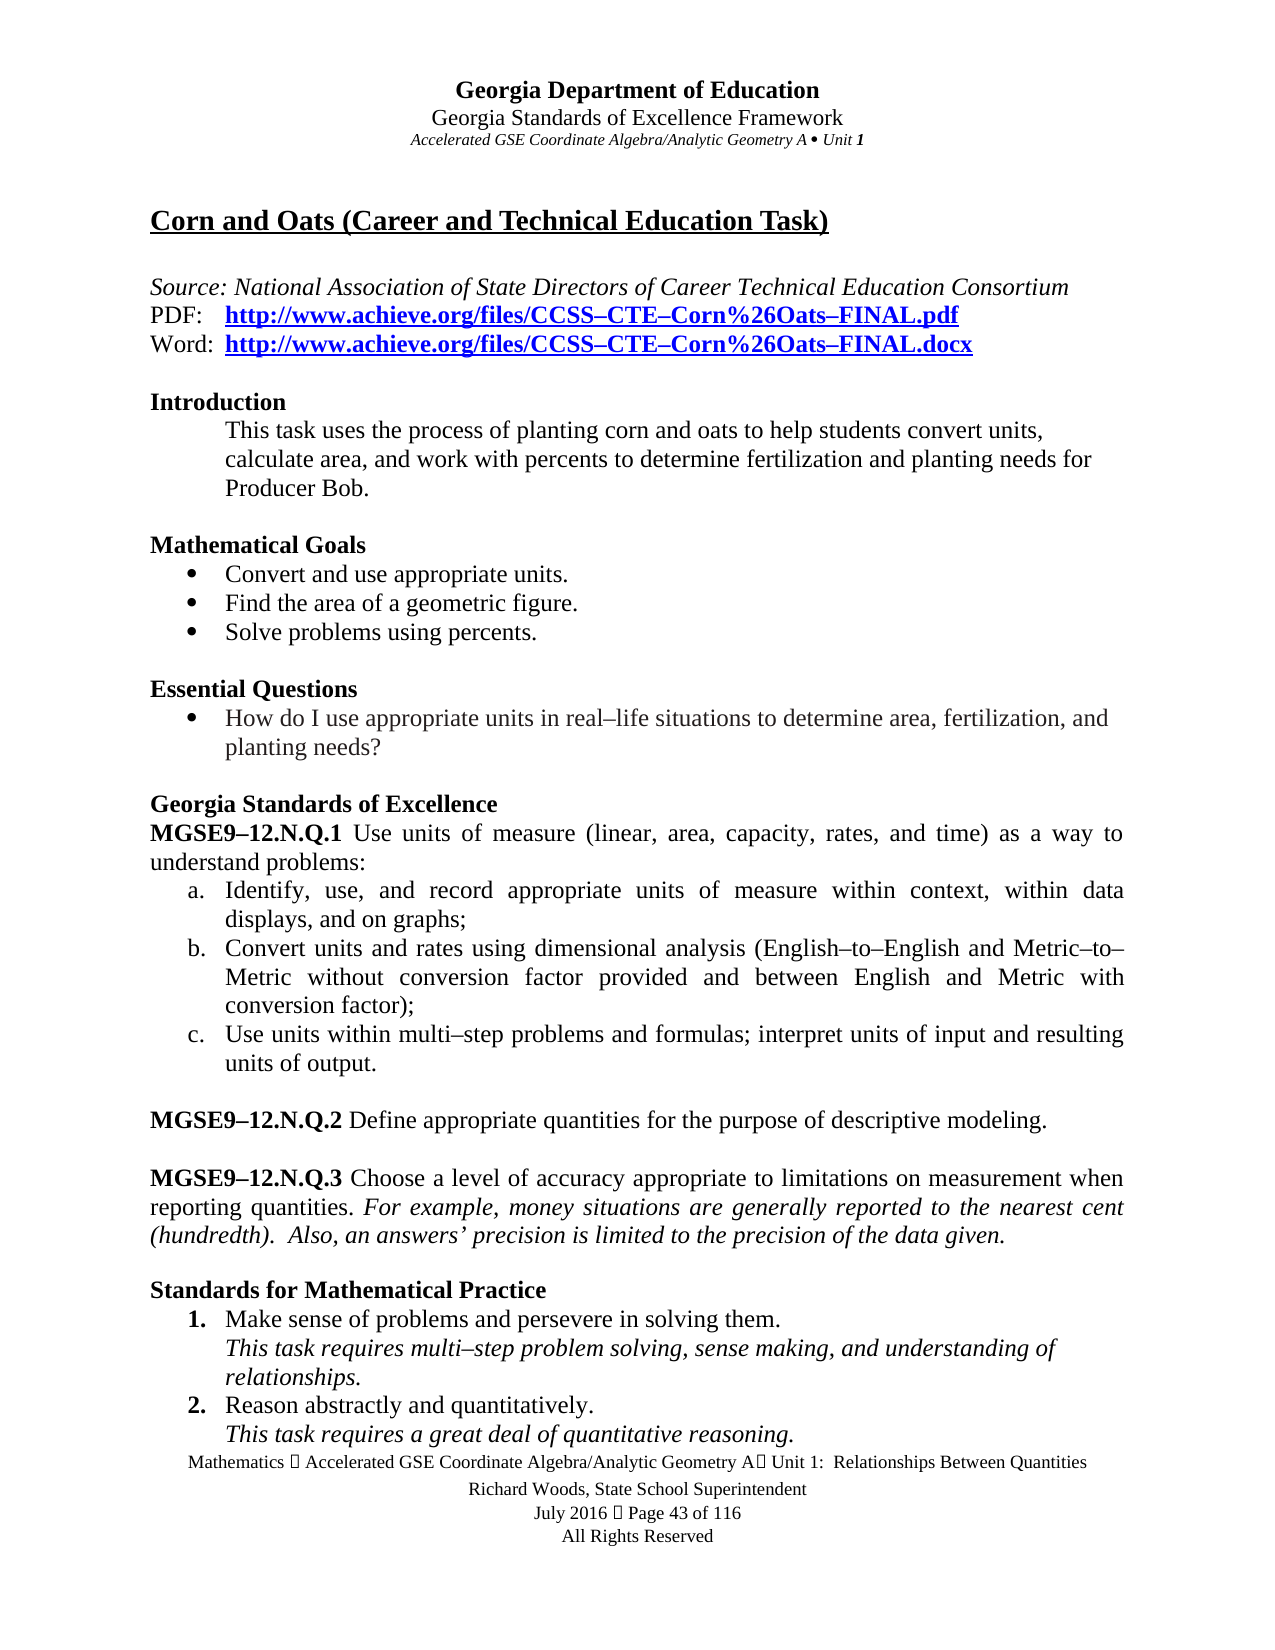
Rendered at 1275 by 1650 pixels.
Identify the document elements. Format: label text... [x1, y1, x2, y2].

text MGSE9–12.N.Q.1 Use units of measure (linear, area, capacity, rates, and time) as a way to understand problems: [150, 818, 1125, 875]
text Essential Questions [150, 674, 1125, 703]
text Standards for Mathematical Practice [150, 1276, 1125, 1304]
text 2. Reason abstractly and quantitatively. [187, 1391, 1125, 1419]
text Mathematical Goals [150, 530, 1125, 559]
text 1. Make sense of problems and persevere in solving them. [187, 1304, 1125, 1333]
list How do I use appropriate units in real–life situations to determine area, fertilization, and planting needs? [187, 703, 1125, 760]
list Identify, use, and record appropriate units of measure within context, within data displays, and on graphs; [187, 875, 1125, 933]
list Use units within multi–step problems and formulas; interpret units of input and resulting units of output. [187, 1019, 1125, 1077]
subtitle Corn and Oats (Career and Technical Education Task) [150, 203, 1125, 237]
list Solve problems using percents. [187, 617, 1125, 645]
text MGSE9–12.N.Q.2 Define appropriate quantities for the purpose of descriptive modeling. [150, 1105, 1125, 1134]
list Convert and use appropriate units. [187, 559, 1125, 588]
text PDF: http://www.achieve.org/files/CCSS–CTE–Corn%26Oats–FINAL.pdf [150, 300, 1125, 329]
text Source: National Association of State Directors of Career Technical Education Consortium [150, 272, 1125, 300]
list Find the area of a geometric figure. [187, 588, 1125, 617]
text This task uses the process of planting corn and oats to help students convert units, calculate area, and work with percents to determine fertilization and planting needs for Producer Bob. [225, 415, 1125, 502]
list Convert units and rates using dimensional analysis (English–to–English and Metric–to–Metric without conversion factor provided and between English and Metric with conversion factor); [187, 933, 1125, 1019]
text Introduction [150, 387, 1125, 415]
text This task requires a great deal of quantitative reasoning. [187, 1419, 1125, 1448]
text Georgia Standards of Excellence [150, 789, 1125, 818]
text MGSE9–12.N.Q.3 Choose a level of accuracy appropriate to limitations on measurement when reporting quantities. For example, money situations are generally reported to the nearest cent (hundredth). Also, an answers’ precision is limited to the precision of the data given. [150, 1163, 1125, 1249]
text This task requires multi–step problem solving, sense making, and understanding of relationships. [225, 1333, 1125, 1391]
text Word: http://www.achieve.org/files/CCSS–CTE–Corn%26Oats–FINAL.docx [150, 329, 1125, 358]
